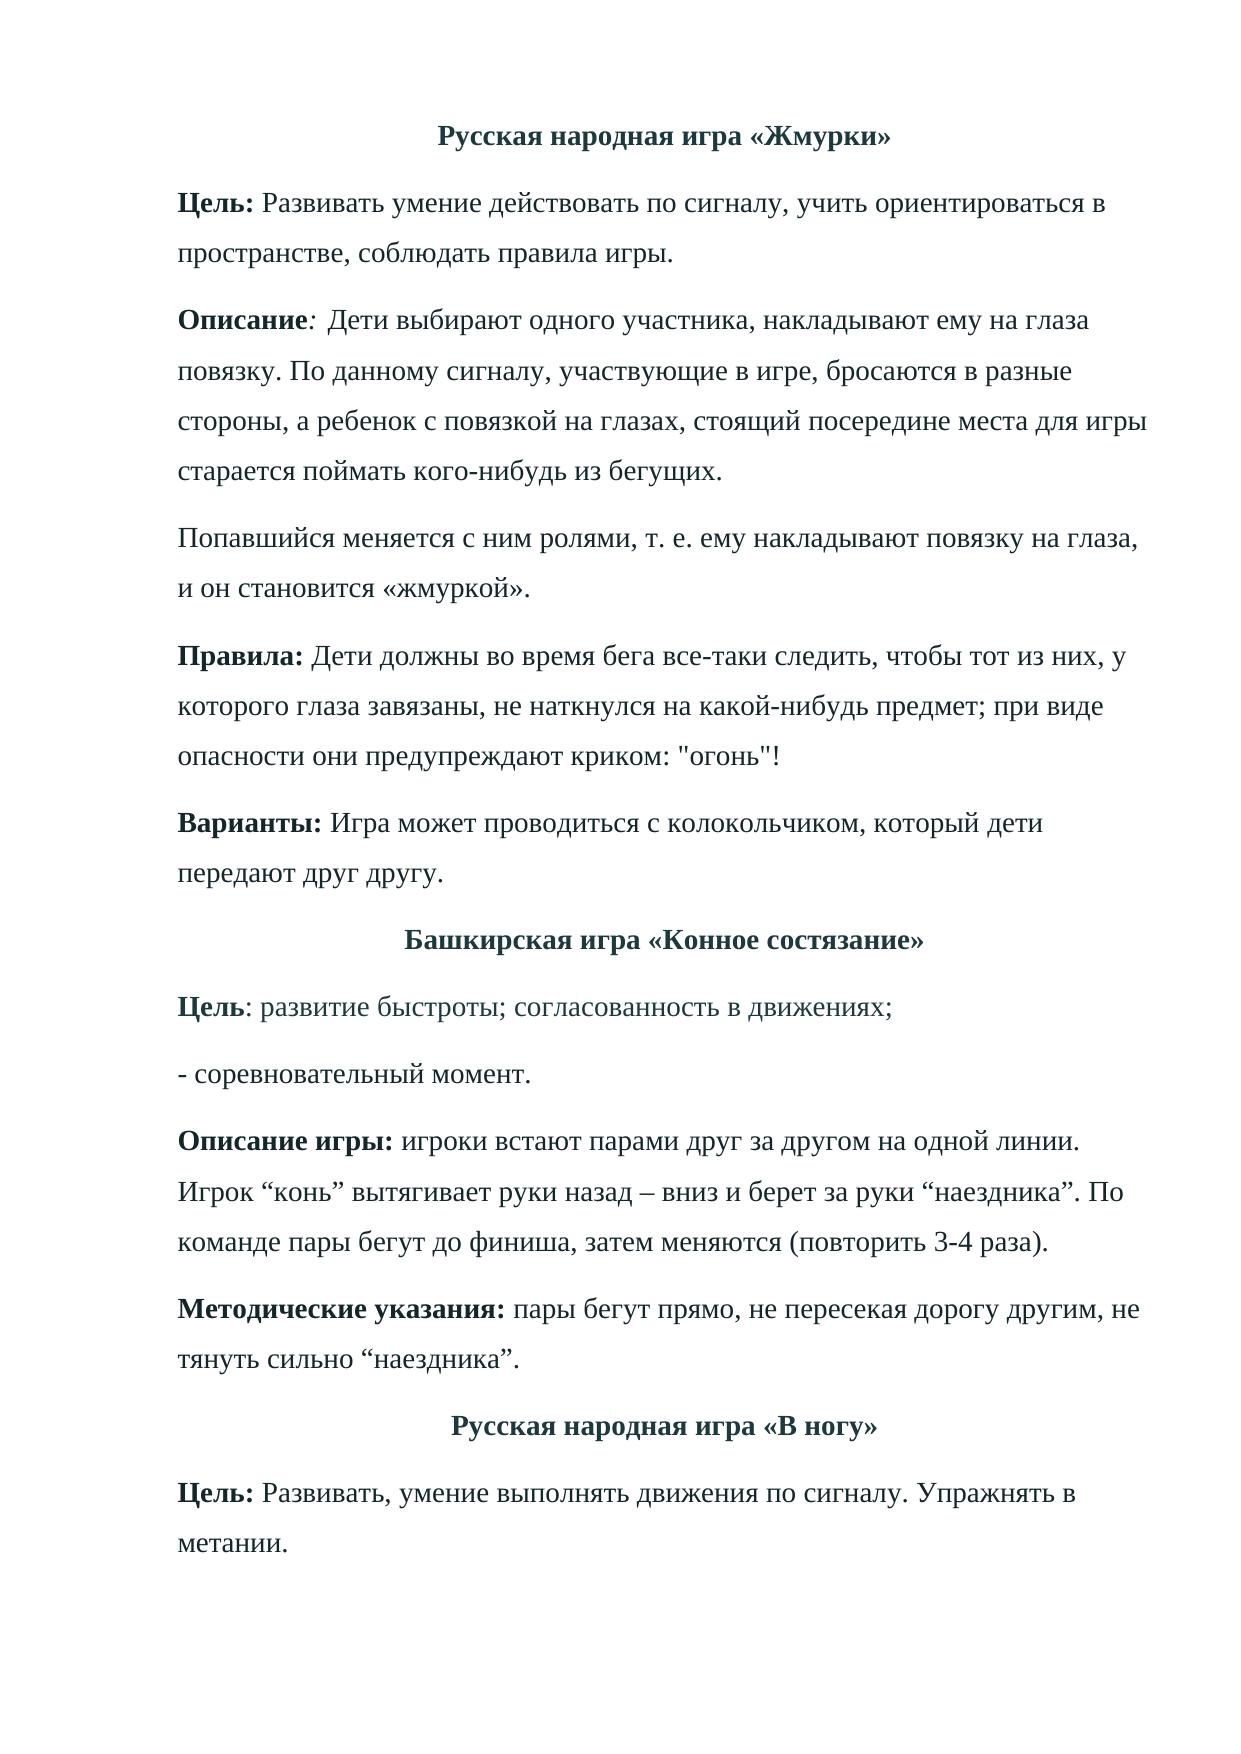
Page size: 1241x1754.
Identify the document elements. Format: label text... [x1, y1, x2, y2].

text Описание игры: игроки встают парами друг за другом на одной линии. Игрок “конь” вытягивает руки назад – вниз и берет за руки “наездника”. По команде пары бегут до финиша, затем меняются (повторить 3-4 раза). [177, 1123, 1152, 1258]
text Русская народная игра «В ногу» [177, 1408, 1152, 1442]
text - соревновательный момент. [177, 1056, 1152, 1090]
text Цель: Развивать, умение выполнять движения по сигналу. Упражнять в метании. [177, 1475, 1152, 1559]
text Цель: Развивать умение действовать по сигналу, учить ориентироваться в пространстве, соблюдать правила игры. [177, 185, 1152, 269]
text Цель: развитие быстроты; согласованность в движениях; [177, 989, 1152, 1023]
text Описание: Дети выбирают одного участника, накладывают ему на глаза повязку. По данному сигналу, участвующие в игре, бросаются в разные стороны, а ребенок с повязкой на глазах, стоящий посередине места для игры старается поймать кого-нибудь из бегущих. [177, 302, 1152, 487]
text Правила: Дети должны во время бега все-таки следить, чтобы тот из них, у которого глаза завязаны, не наткнулся на какой-нибудь предмет; при виде опасности они предупреждают криком: "огонь"! [177, 638, 1152, 772]
text Русская народная игра «Жмурки» [177, 118, 1152, 152]
text Башкирская игра «Конное состязание» [177, 922, 1152, 956]
text Методические указания: пары бегут прямо, не пересекая дорогу другим, не тянуть сильно “наездника”. [177, 1291, 1152, 1375]
text Попавшийся меняется с ним ролями, т. е. ему накладывают повязку на глаза, и он становится «жмуркой». [177, 520, 1152, 604]
text Варианты: Игра может проводиться с колокольчиком, который дети передают друг другу. [177, 805, 1152, 889]
